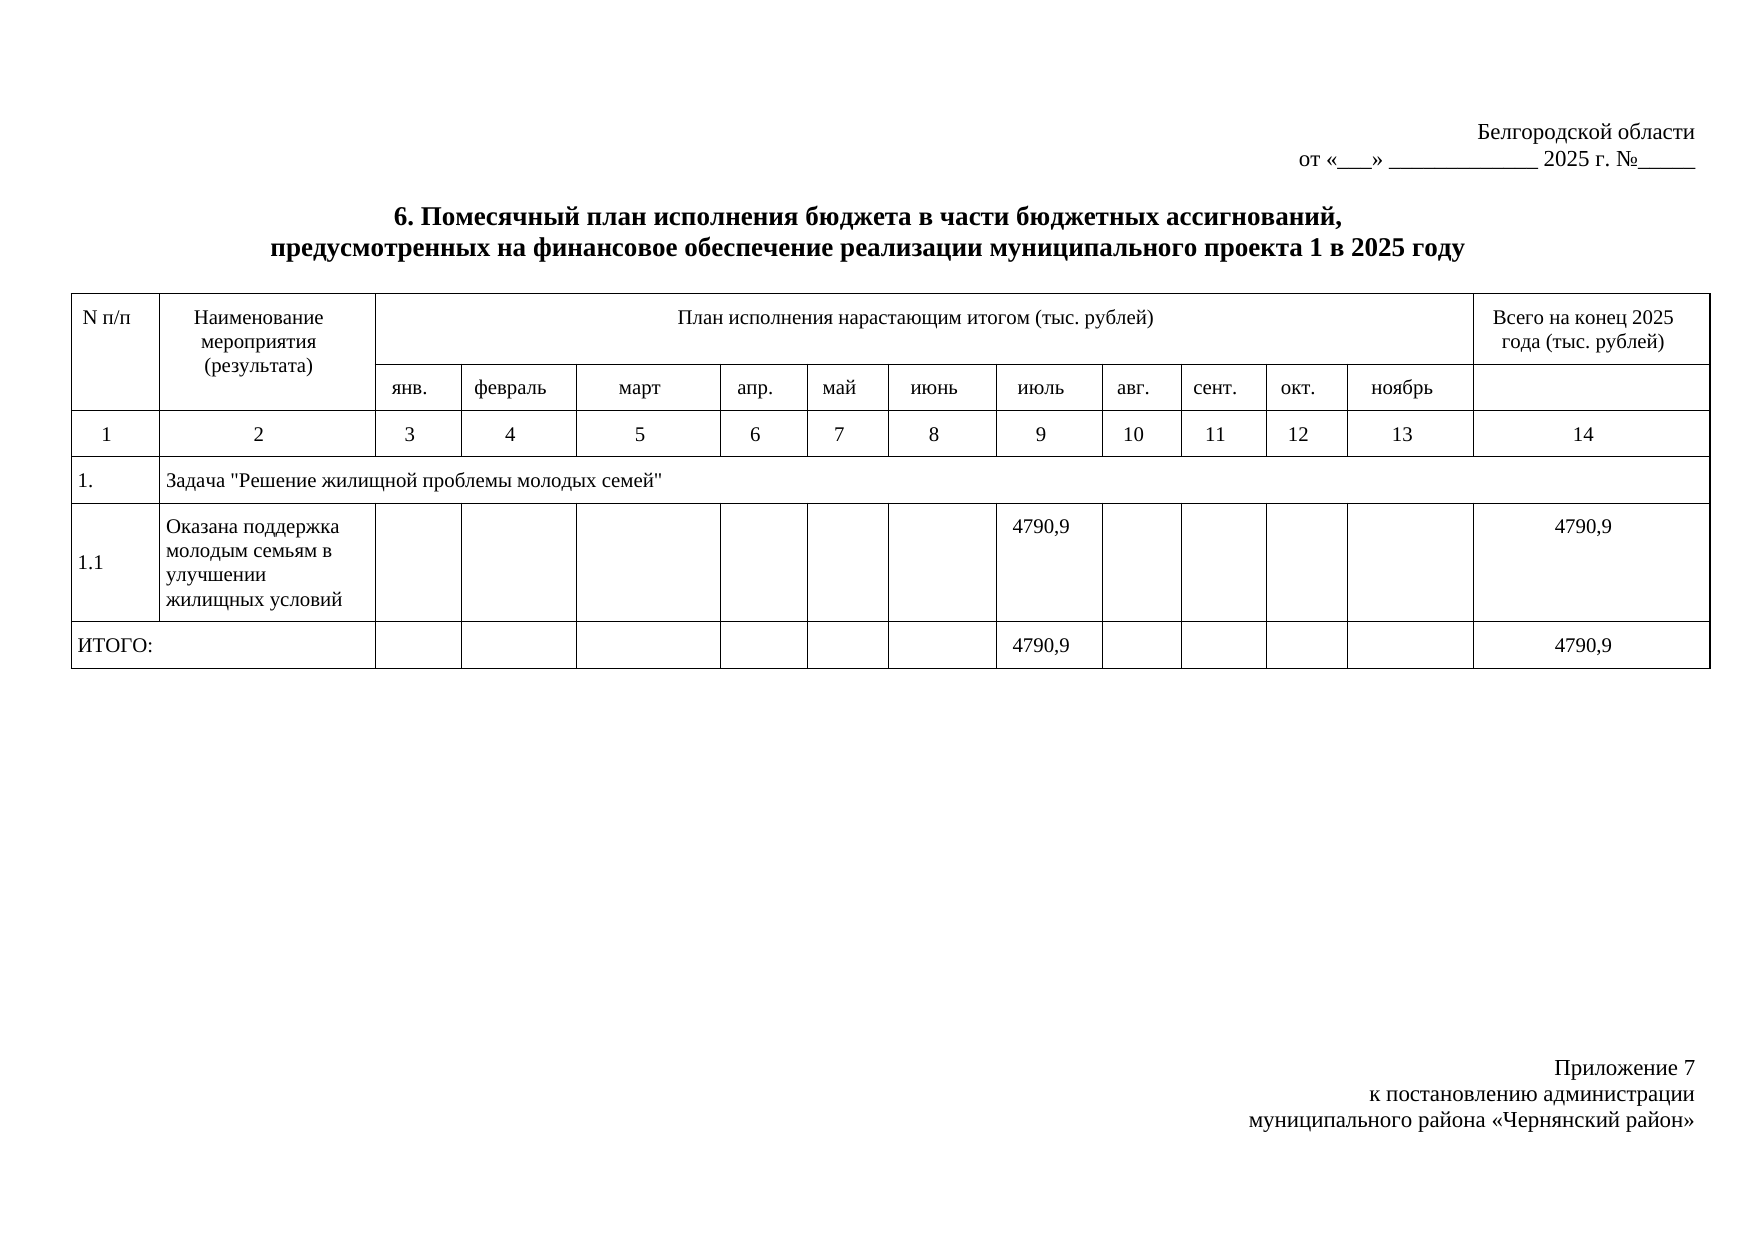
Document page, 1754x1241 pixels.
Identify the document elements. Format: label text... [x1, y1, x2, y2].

table_cell 3 [376, 411, 461, 456]
table_cell [721, 622, 807, 667]
title предусмотренных на финансовое обеспечение реализации муниципального проекта 1 в 2025 году [41, 231, 1695, 262]
table_cell [889, 622, 996, 667]
table_cell янв. [376, 365, 461, 410]
table_cell [721, 504, 807, 621]
table_cell 4 [462, 411, 576, 456]
table_cell февраль [462, 365, 576, 410]
table_cell 4790,9 [997, 622, 1102, 667]
title 6. Помесячный план исполнения бюджета в части бюджетных ассигнований, [41, 200, 1695, 231]
text Приложение 7 [986, 1053, 1695, 1080]
table_cell июнь [889, 365, 996, 410]
table_cell 14 [1474, 411, 1709, 456]
table_cell 9 [997, 411, 1102, 456]
table_cell [1103, 504, 1181, 621]
table_header Наименование мероприятия (результата) [160, 294, 375, 410]
table_cell 1 [72, 411, 159, 456]
table_cell апр. [721, 365, 807, 410]
table_cell Задача "Решение жилищной проблемы молодых семей" [160, 457, 1709, 503]
table_cell ноябрь [1348, 365, 1473, 410]
table_header Всего на конец 2025 года (тыс. рублей) [1474, 294, 1709, 363]
table_cell [1182, 504, 1266, 621]
text от «___» _____________ 2025 г. №_____ [41, 144, 1695, 171]
table_cell [1103, 622, 1181, 667]
table_cell окт. [1267, 365, 1347, 410]
table_cell 11 [1182, 411, 1266, 456]
table_cell [462, 504, 576, 621]
table_cell [1348, 622, 1473, 667]
table_cell [376, 504, 461, 621]
table_cell 12 [1267, 411, 1347, 456]
table_cell [462, 622, 576, 667]
table_header N п/п [72, 294, 159, 410]
table_cell [889, 504, 996, 621]
table_cell авг. [1103, 365, 1181, 410]
table_cell 5 [577, 411, 720, 456]
table_cell март [577, 365, 720, 410]
table_cell [808, 504, 888, 621]
table_cell 7 [808, 411, 888, 456]
table_cell 4790,9 [1474, 504, 1709, 621]
table_cell [577, 504, 720, 621]
table_cell 4790,9 [1474, 622, 1709, 667]
table_cell июль [997, 365, 1102, 410]
table_cell 6 [721, 411, 807, 456]
table_cell [1348, 504, 1473, 621]
table_cell [1474, 365, 1709, 410]
table_cell [1267, 622, 1347, 667]
text муниципального района «Чернянский район» [986, 1106, 1695, 1133]
text к постановлению администрации [986, 1080, 1695, 1106]
table_cell ИТОГО: [72, 622, 375, 667]
table_cell 13 [1348, 411, 1473, 456]
table_cell [376, 622, 461, 667]
table_cell Оказана поддержка молодым семьям в улучшении жилищных условий [160, 504, 375, 621]
table_cell [1267, 504, 1347, 621]
table_cell 10 [1103, 411, 1181, 456]
table_cell [1182, 622, 1266, 667]
table_cell 1. [72, 457, 159, 503]
table_cell 8 [889, 411, 996, 456]
table_cell сент. [1182, 365, 1266, 410]
table_cell май [808, 365, 888, 410]
table_cell [577, 622, 720, 667]
table_cell [808, 622, 888, 667]
table_cell 4790,9 [997, 504, 1102, 621]
table_cell 1.1 [72, 504, 159, 621]
table_header План исполнения нарастающим итогом (тыс. рублей) [376, 294, 1473, 363]
text Белгородской области [986, 118, 1695, 144]
table_cell 2 [160, 411, 375, 456]
